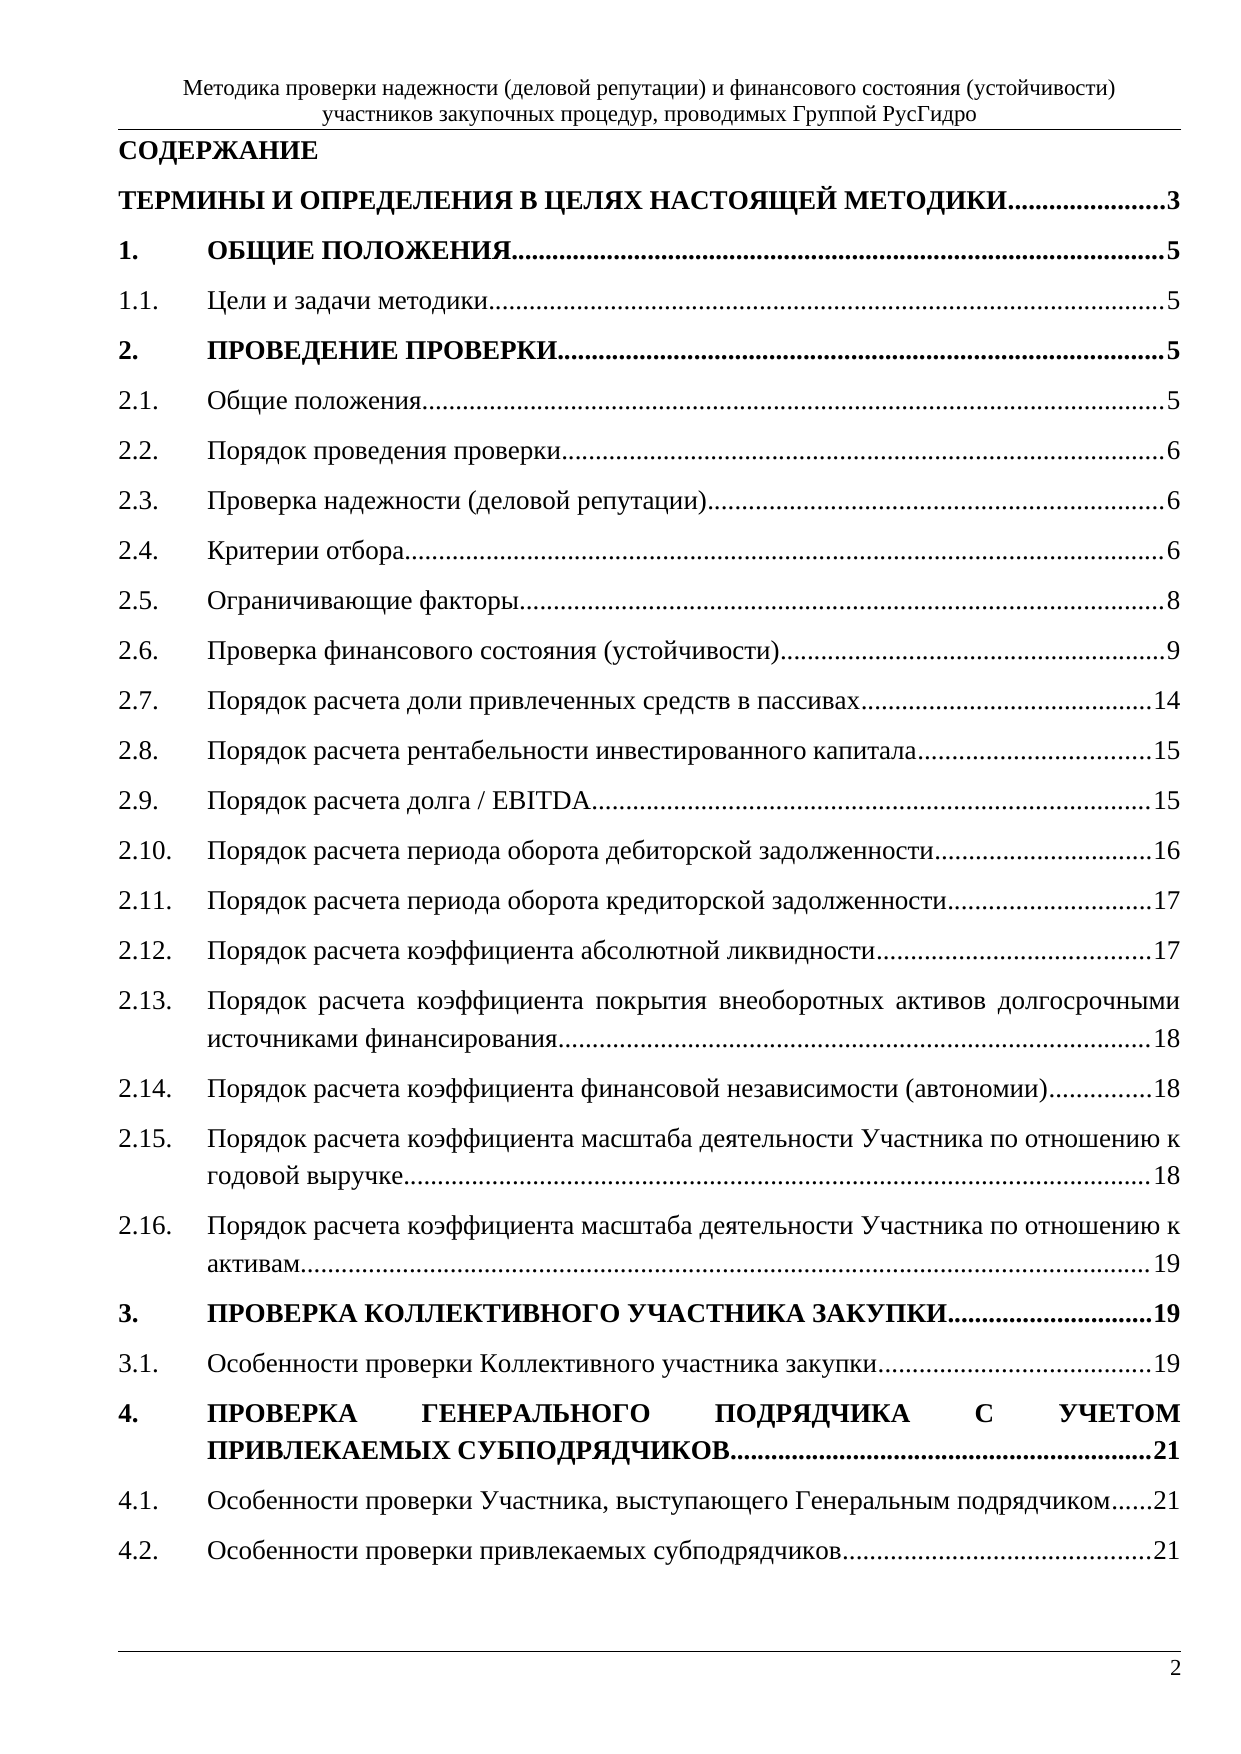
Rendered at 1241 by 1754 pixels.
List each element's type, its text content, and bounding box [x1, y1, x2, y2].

text 2.13. Порядок расчета коэффициента покрытия внеоборотных активов долгосрочными источниками финансирования 18 [118, 980, 1181, 1055]
text 2.2. Порядок проведения проверки 6 [118, 430, 1181, 467]
text 4.2. Особенности проверки привлекаемых субподрядчиков 21 [118, 1530, 1181, 1567]
text 3. Проверка Коллективного участника закупки 19 [118, 1292, 1181, 1330]
text 4.1. Особенности проверки Участника, выступающего Генеральным подрядчиком 21 [118, 1480, 1181, 1517]
text 2.10. Порядок расчета периода оборота дебиторской задолженности 16 [118, 830, 1181, 867]
text 2.11. Порядок расчета периода оборота кредиторской задолженности 17 [118, 880, 1181, 917]
text 2.14. Порядок расчета коэффициента финансовой независимости (автономии) 18 [118, 1067, 1181, 1105]
text 2.16. Порядок расчета коэффициента масштаба деятельности Участника по отношению к активам 19 [118, 1205, 1181, 1280]
text 2.5. Ограничивающие факторы 8 [118, 580, 1181, 617]
list Содержание [118, 130, 1181, 167]
text 2.6. Проверка финансового состояния (устойчивости) 9 [118, 630, 1181, 667]
text 4. Проверка Генерального подрядчика с учетом привлекаемых субподрядчиков 21 [118, 1392, 1181, 1467]
text 2.7. Порядок расчета доли привлеченных средств в пассивах 14 [118, 680, 1181, 717]
text 2.1. Общие положения 5 [118, 380, 1181, 417]
text 2.9. Порядок расчета долга / EBITDA 15 [118, 780, 1181, 817]
text 2.15. Порядок расчета коэффициента масштаба деятельности Участника по отношению к годовой выручке 18 [118, 1117, 1181, 1192]
text 2. Проведение проверки 5 [118, 330, 1181, 367]
text 2.3. Проверка надежности (деловой репутации) 6 [118, 480, 1181, 517]
text 1. Общие положения 5 [118, 230, 1181, 267]
text Термины и определения в целях настоящей методики 3 [118, 180, 1181, 217]
text 1.1. Цели и задачи методики 5 [118, 280, 1181, 317]
text 2.8. Порядок расчета рентабельности инвестированного капитала 15 [118, 730, 1181, 767]
text 3.1. Особенности проверки Коллективного участника закупки 19 [118, 1342, 1181, 1380]
text 2.4. Критерии отбора 6 [118, 530, 1181, 567]
text 2.12. Порядок расчета коэффициента абсолютной ликвидности 17 [118, 930, 1181, 967]
